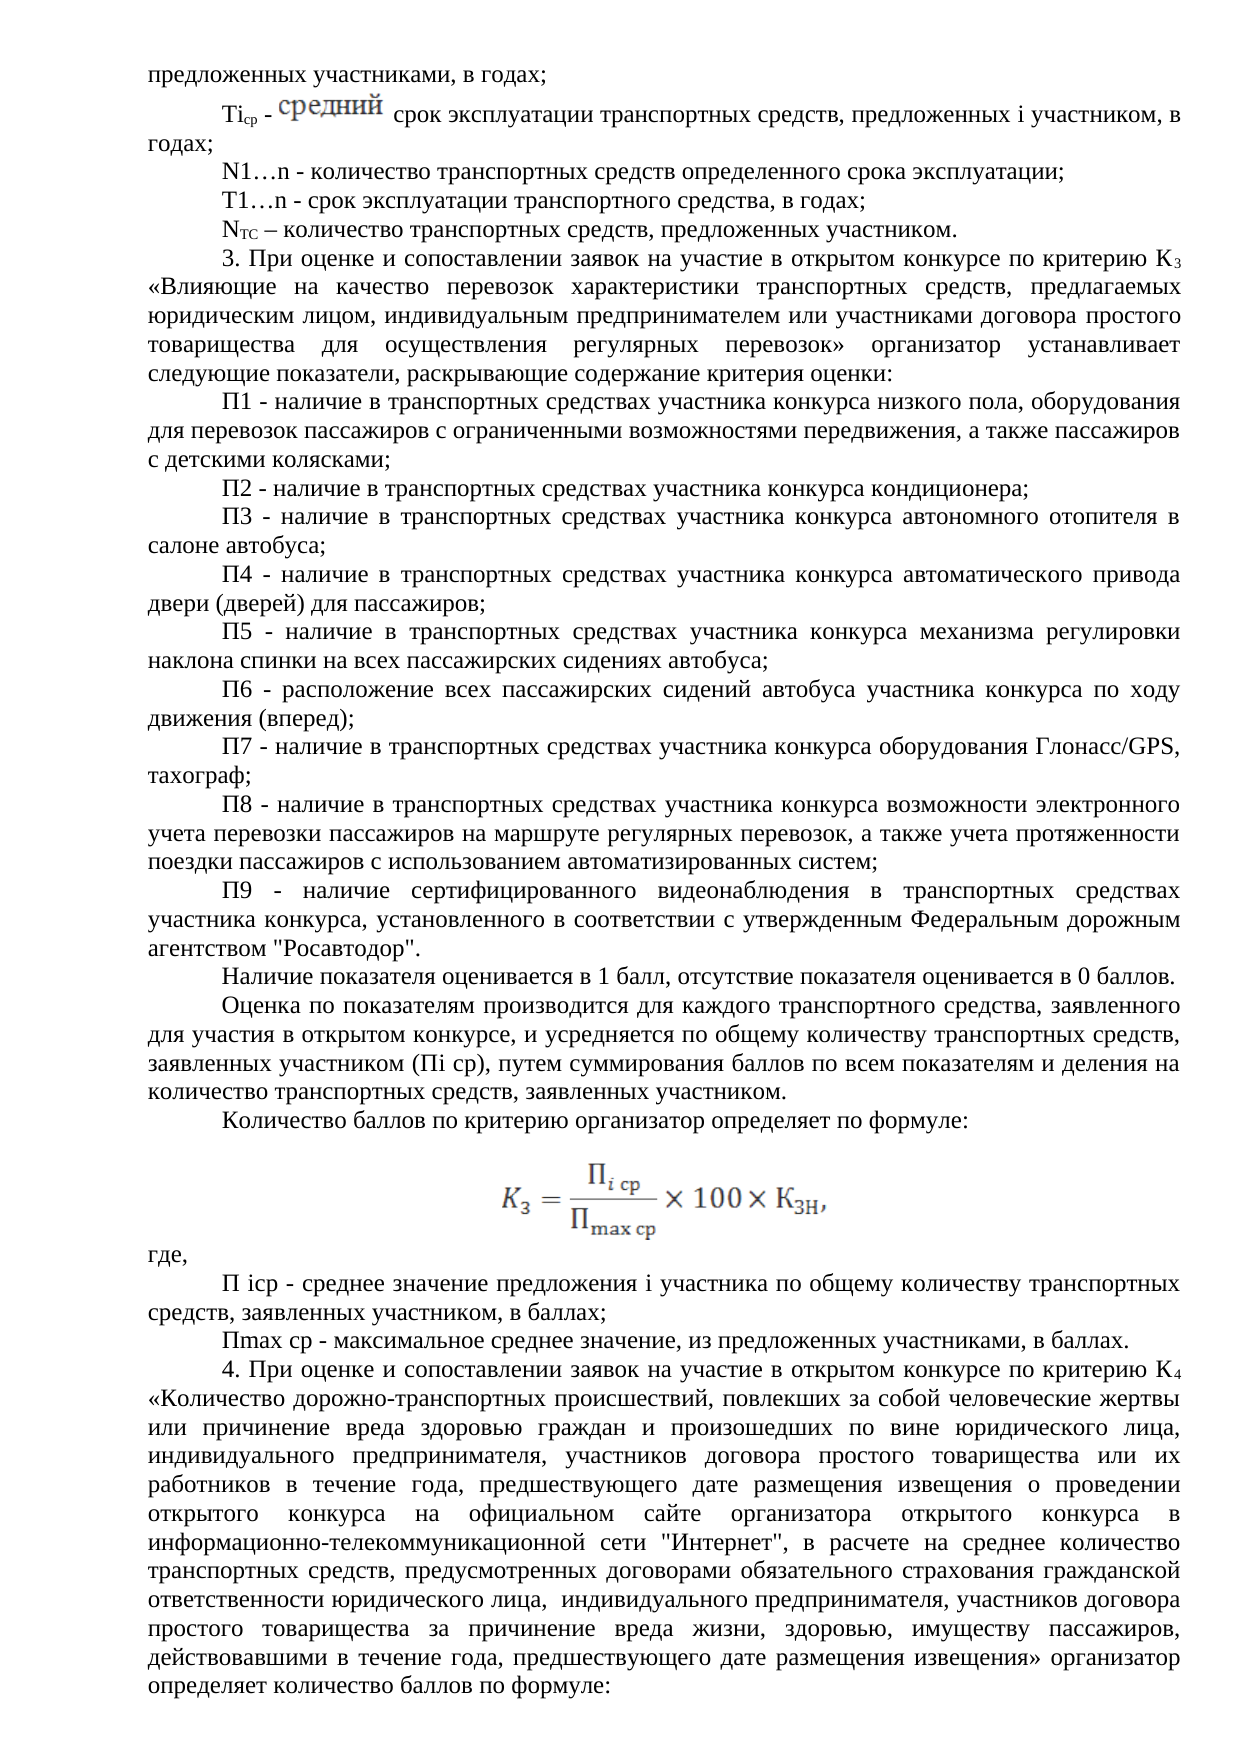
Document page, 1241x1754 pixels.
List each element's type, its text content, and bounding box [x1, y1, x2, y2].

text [148, 59, 1181, 88]
text Пmax cp - максимальное среднее значение, из предложенных участниками, в баллах. [148, 1325, 1181, 1354]
text Количество баллов по критерию организатор определяет по формуле: [148, 1105, 1181, 1134]
text П5 - наличие в транспортных средствах участника конкурса механизма регулировки наклона спинки на всех пассажирских сидениях автобуса; [148, 616, 1181, 674]
picture [502, 1162, 827, 1240]
text П4 - наличие в транспортных средствах участника конкурса автоматического привода двери (дверей) для пассажиров; [148, 559, 1181, 616]
text П2 - наличие в транспортных средствах участника конкурса кондиционера; [148, 473, 1181, 501]
text Тiср - срок эксплуатации транспортных средств, предложенных i участником, в годах; [148, 88, 1181, 156]
text П3 - наличие в транспортных средствах участника конкурса автономного отопителя в салоне автобуса; [148, 501, 1181, 559]
text П1 - наличие в транспортных средствах участника конкурса низкого пола, оборудования для перевозок пассажиров с ограниченными возможностями передвижения, а также пассажиров с детскими колясками; [148, 386, 1181, 473]
text N1…n - количество транспортных средств определенного срока эксплуатации; [148, 156, 1181, 185]
text П6 - расположение всех пассажирских сидений автобуса участника конкурса по ходу движения (вперед); [148, 674, 1181, 731]
text П9 - наличие сертифицированного видеонаблюдения в транспортных средствах участника конкурса, установленного в соответствии с утвержденным Федеральным дорожным агентством "Росавтодор". [148, 875, 1181, 961]
text NTC – количество транспортных средств, предложенных участником. [148, 214, 1181, 243]
text T1…n - срок эксплуатации транспортного средства, в годах; [148, 185, 1181, 214]
text Оценка по показателям производится для каждого транспортного средства, заявленного для участия в открытом конкурсе, и усредняется по общему количеству транспортных средств, заявленных участником (Пi ср), путем суммирования баллов по всем показателям и деления на количество транспортных средств, заявленных участником. [148, 990, 1181, 1105]
text Наличие показателя оценивается в 1 балл, отсутствие показателя оценивается в 0 баллов. [148, 961, 1181, 990]
picture [278, 87, 393, 123]
text 4. При оценке и сопоставлении заявок на участие в открытом конкурсе по критерию К4 «Количество дорожно-транспортных происшествий, повлекших за собой человеческие жертвы или причинение вреда здоровью граждан и произошедших по вине юридического лица, индивидуального предпринимателя, участников договора простого товарищества или их работников в течение года, предшествующего дате размещения извещения о проведении открытого конкурса на официальном сайте организатора открытого конкурса в информационно-телекоммуникационной сети "Интернет", в расчете на среднее количество транспортных средств, предусмотренных договорами обязательного страхования гражданской ответственности юридического лица, индивидуального предпринимателя, участников договора простого товарищества за причинение вреда жизни, здоровью, имуществу пассажиров, действовавшими в течение года, предшествующего дате размещения извещения» организатор определяет количество баллов по формуле: [148, 1354, 1181, 1699]
text 3. При оценке и сопоставлении заявок на участие в открытом конкурсе по критерию К3 «Влияющие на качество перевозок характеристики транспортных средств, предлагаемых юридическим лицом, индивидуальным предпринимателем или участниками договора простого товарищества для осуществления регулярных перевозок» организатор устанавливает следующие показатели, раскрывающие содержание критерия оценки: [148, 243, 1181, 386]
text П iср - среднее значение предложения i участника по общему количеству транспортных средств, заявленных участником, в баллах; [148, 1268, 1181, 1325]
text П8 - наличие в транспортных средствах участника конкурса возможности электронного учета перевозки пассажиров на маршруте регулярных перевозок, а также учета протяженности поездки пассажиров с использованием автоматизированных систем; [148, 789, 1181, 875]
text где, [148, 1239, 1181, 1268]
text П7 - наличие в транспортных средствах участника конкурса оборудования Глонасс/GPS, тахограф; [148, 731, 1181, 789]
